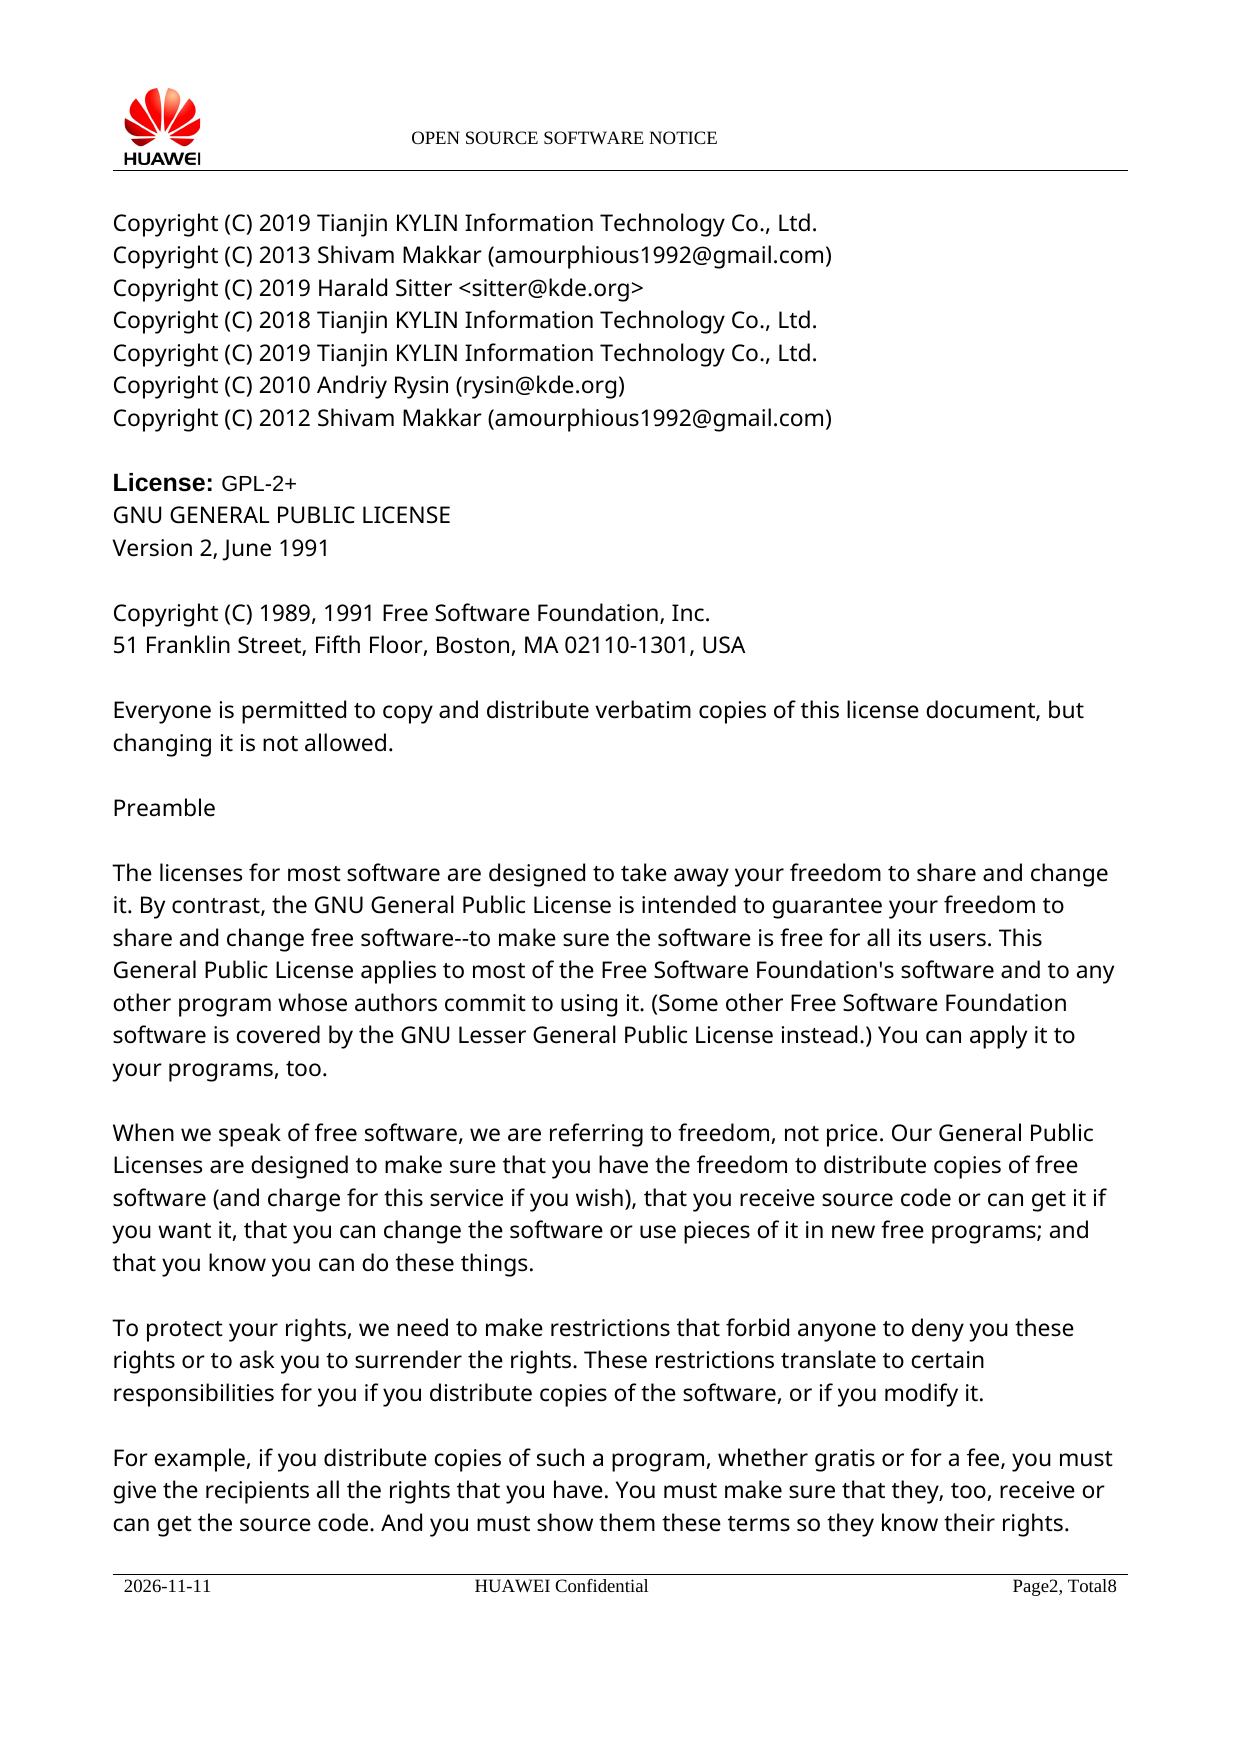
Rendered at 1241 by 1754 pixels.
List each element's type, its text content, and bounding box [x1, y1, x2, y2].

text To protect your rights, we need to make restrictions that forbid anyone to deny you these rights or to ask you to surrender the rights. These restrictions translate to certain responsibilities for you if you distribute copies of the software, or if you modify it. [112, 1311, 1128, 1409]
text Copyright (C) 1989, 1991 Free Software Foundation, Inc. [112, 596, 1128, 629]
text The licenses for most software are designed to take away your freedom to share and change it. By contrast, the GNU General Public License is intended to guarantee your freedom to share and change free software--to make sure the software is free for all its users. This General Public License applies to most of the Free Software Foundation's software and to any other program whose authors commit to using it. (Some other Free Software Foundation software is covered by the GNU Lesser General Public License instead.) You can apply it to your programs, too. [112, 856, 1128, 1084]
picture [124, 88, 201, 165]
text 51 Franklin Street, Fifth Floor, Boston, MA 02110-1301, USA [112, 629, 1128, 661]
text License: GPL-2+ [112, 466, 1128, 499]
text Preamble [112, 791, 1128, 824]
text GNU GENERAL PUBLIC LICENSE [112, 499, 1128, 531]
text Everyone is permitted to copy and distribute verbatim copies of this license document, but changing it is not allowed. [112, 694, 1128, 759]
text When we speak of free software, we are referring to freedom, not price. Our General Public Licenses are designed to make sure that you have the freedom to distribute copies of free software (and charge for this service if you wish), that you receive source code or can get it if you want it, that you can change the software or use pieces of it in new free programs; and that you know you can do these things. [112, 1116, 1128, 1279]
text For example, if you distribute copies of such a program, whether gratis or for a fee, you must give the recipients all the rights that you have. You must make sure that they, too, receive or can get the source code. And you must show them these terms so they know their rights. [112, 1441, 1128, 1539]
text Version 2, June 1991 [112, 531, 1128, 564]
